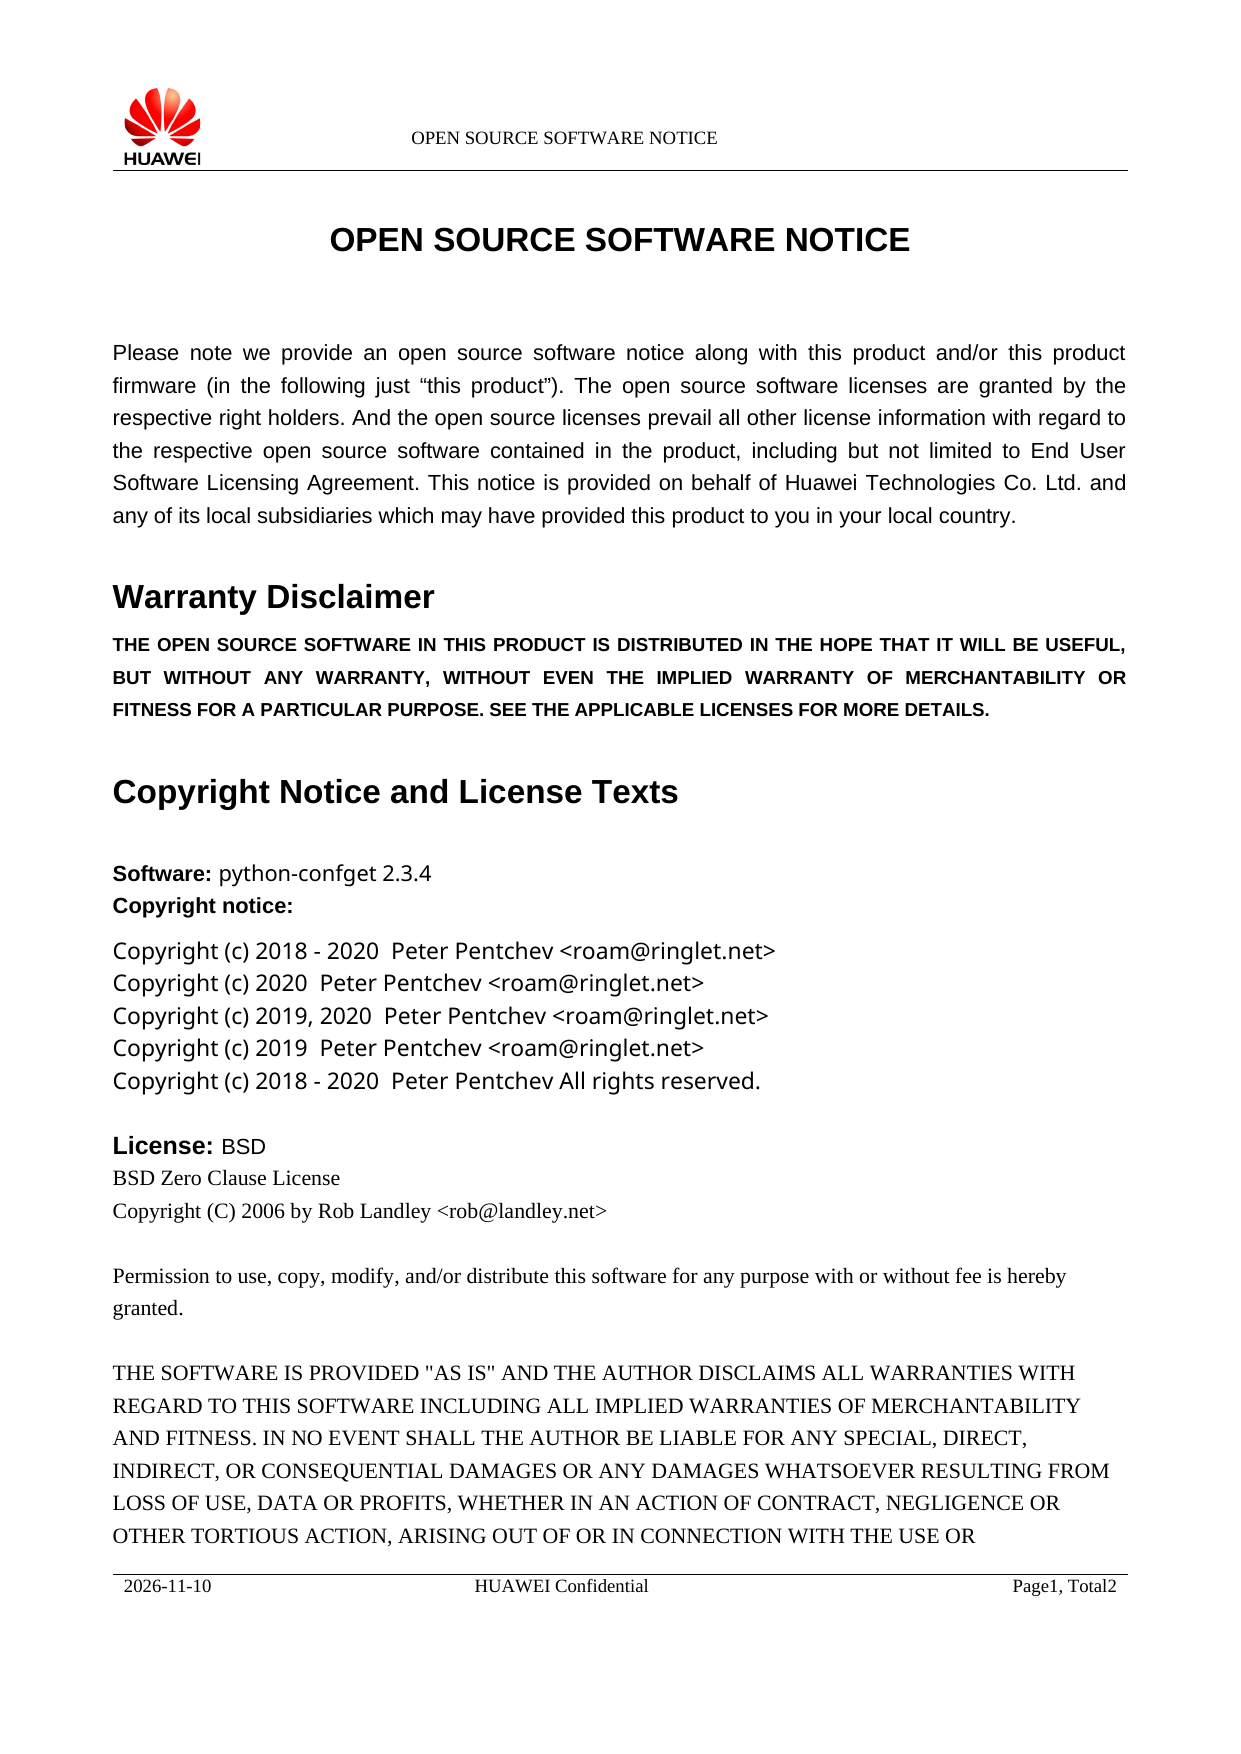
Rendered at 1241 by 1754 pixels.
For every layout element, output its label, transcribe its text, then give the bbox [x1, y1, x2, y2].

text License: BSD [112, 1129, 1128, 1161]
text Please note we provide an open source software notice along with this product and/or this product firmware (in the following just “this product”). The open source software licenses are granted by the respective right holders. And the open source licenses prevail all other license information with regard to the respective open source software contained in the product, including but not limited to End User Software Licensing Agreement. This notice is provided on behalf of Huawei Technologies Co. Ltd. and any of its local subsidiaries which may have provided this product to you in your local country. [112, 336, 1128, 531]
text OPEN SOURCE SOFTWARE NOTICE [112, 206, 1128, 271]
text Copyright Notice and License Texts [112, 759, 1128, 824]
text Warranty Disclaimer [112, 564, 1128, 629]
text The open source software in this product is distributed in the hope that it will be useful, but WITHOUT ANY WARRANTY, without even the implied warranty of MERCHANTABILITY or FITNESS FOR A PARTICULAR PURPOSE. See the applicable licenses for more details. [112, 629, 1128, 726]
picture [124, 88, 201, 165]
title Software: python-confget 2.3.4 [112, 856, 1128, 889]
text Copyright notice: [112, 889, 1128, 921]
text Copyright (c) 2018 - 2020 Peter Pentchev <roam@ringlet.net> Copyright (c) 2020 Peter Pentchev <roam@ringlet.net> Copyright (c) 2019, 2020 Peter Pentchev <roam@ringlet.net> Copyright (c) 2019 Peter Pentchev <roam@ringlet.net> Copyright (c) 2018 - 2020 Peter Pentchev All rights reserved. [112, 934, 1128, 1129]
